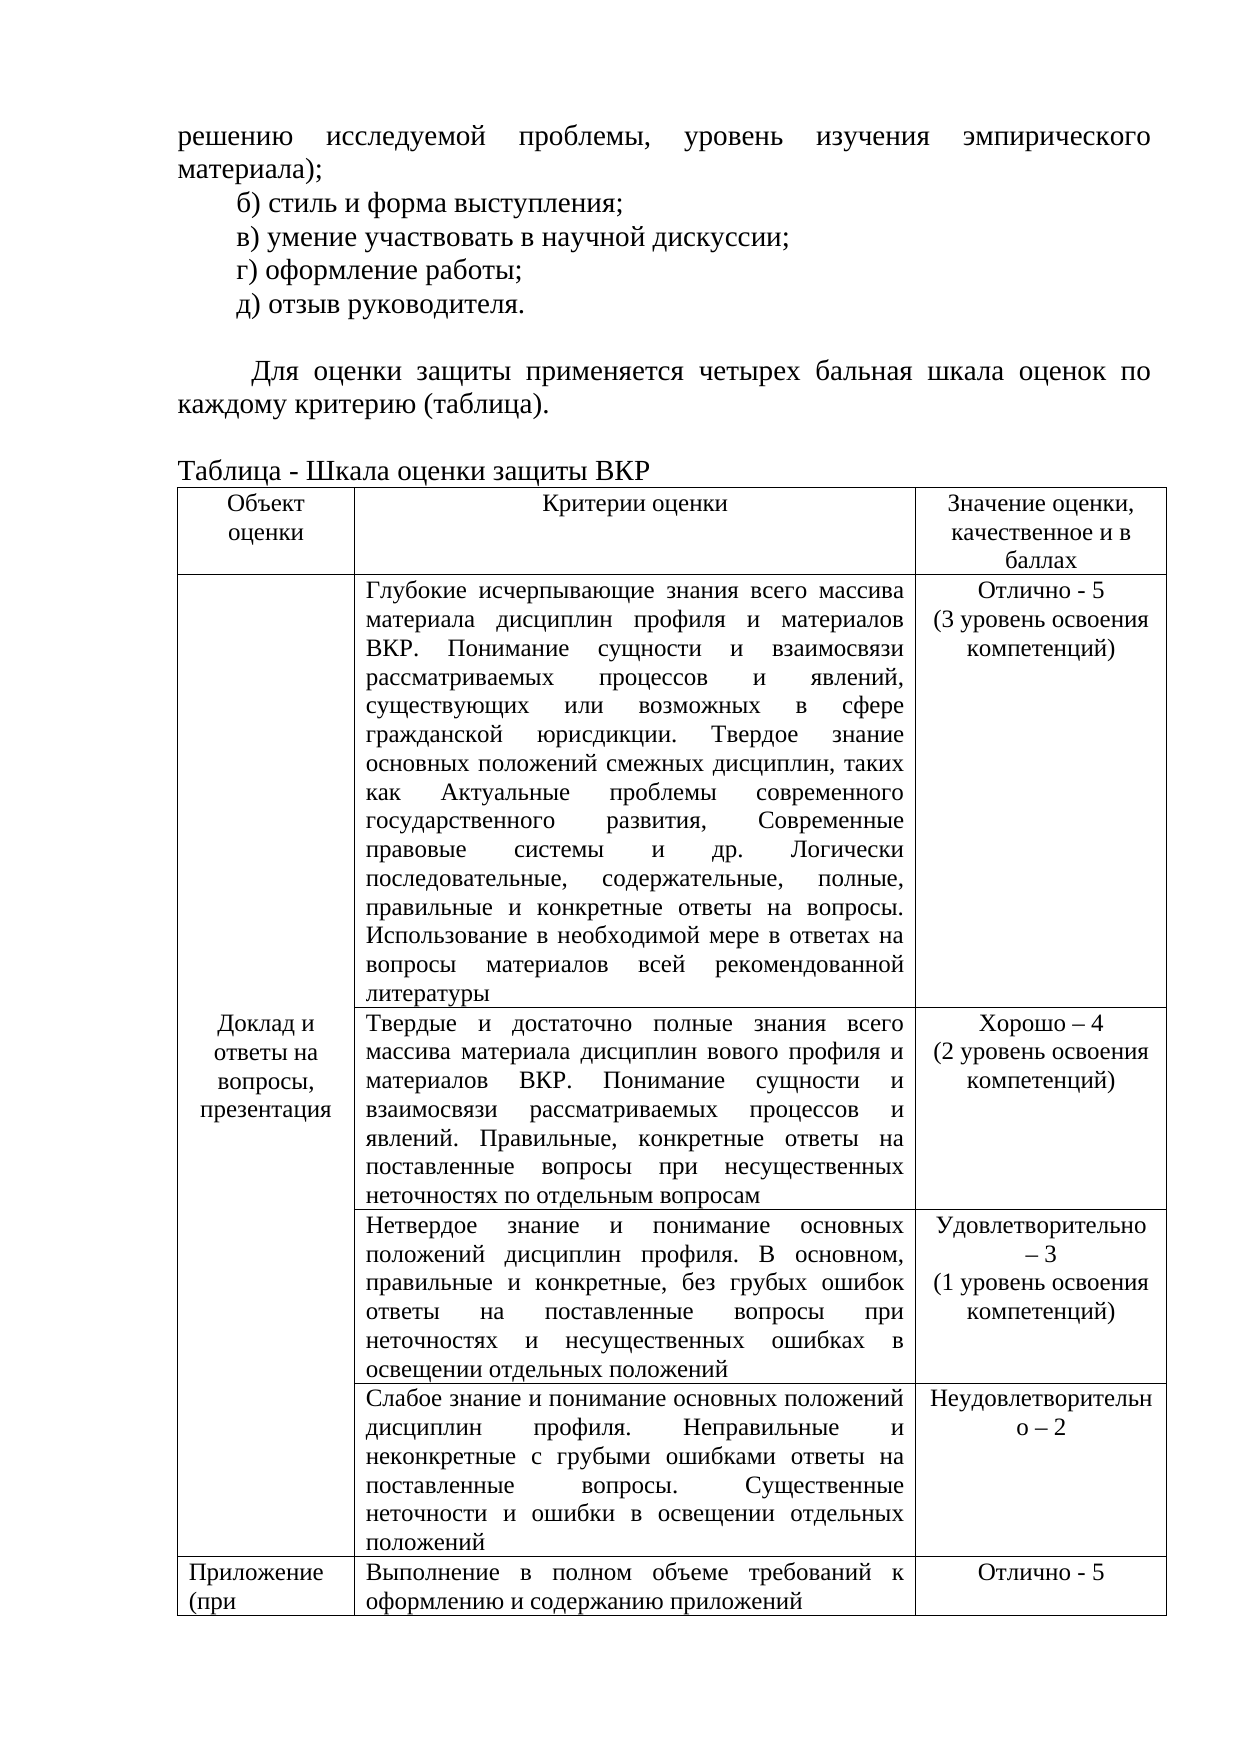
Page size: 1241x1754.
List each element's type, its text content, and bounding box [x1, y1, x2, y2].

table_cell Отлично - 5 (3 уровень освоения компетенций) [916, 575, 1166, 1007]
table_cell Хорошо – 4 (2 уровень освоения компетенций) [916, 1008, 1166, 1209]
table_cell Глубокие исчерпывающие знания всего массива материала дисциплин профиля и материалов ВКР. Понимание сущности и взаимосвязи рассматриваемых процессов и явлений, существующих или возможных в сфере гражданской юрисдикции. Твердое знание основных положений смежных дисциплин, таких как Актуальные проблемы современного государственного развития, Современные правовые системы и др. Логически последовательные, содержательные, полные, правильные и конкретные ответы на вопросы. Использование в необходимой мере в ответах на вопросы материалов всей рекомендованной литературы [355, 575, 915, 1007]
text в) умение участвовать в научной дискуссии; [177, 219, 1152, 252]
table_cell Удовлетворительно – 3 (1 уровень освоения компетенций) [916, 1210, 1166, 1382]
text б) стиль и форма выступления; [177, 185, 1152, 219]
table_cell Твердые и достаточно полные знания всего массива материала дисциплин вового профиля и материалов ВКР. Понимание сущности и взаимосвязи рассматриваемых процессов и явлений. Правильные, конкретные ответы на поставленные вопросы при несущественных неточностях по отдельным вопросам [355, 1008, 915, 1209]
table_cell Доклад и ответы на вопросы, презентация [178, 575, 354, 1556]
table_header Критерии оценки [355, 488, 915, 574]
text Для оценки защиты применяется четырех бальная шкала оценок по каждому критерию (таблица). [177, 353, 1152, 420]
table_header Значение оценки, качественное и в баллах [916, 488, 1166, 574]
table_cell Нетвердое знание и понимание основных положений дисциплин профиля. В основном, правильные и конкретные, без грубых ошибок ответы на поставленные вопросы при неточностях и несущественных ошибках в освещении отдельных положений [355, 1210, 915, 1382]
text Таблица - Шкала оценки защиты ВКР [177, 453, 1152, 487]
table_cell Отлично - 5 [916, 1557, 1166, 1614]
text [177, 118, 1152, 185]
table_header Объект оценки [178, 488, 354, 574]
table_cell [178, 1557, 354, 1614]
text д) отзыв руководителя. [177, 286, 1152, 319]
text г) оформление работы; [177, 252, 1152, 286]
table_cell Неудовлетворительно – 2 [916, 1384, 1166, 1556]
table_cell Выполнение в полном объеме требований к оформлению и содержанию приложений [355, 1557, 915, 1614]
table_cell Слабое знание и понимание основных положений дисциплин профиля. Неправильные и неконкретные с грубыми ошибками ответы на поставленные вопросы. Существенные неточности и ошибки в освещении отдельных положений [355, 1384, 915, 1556]
